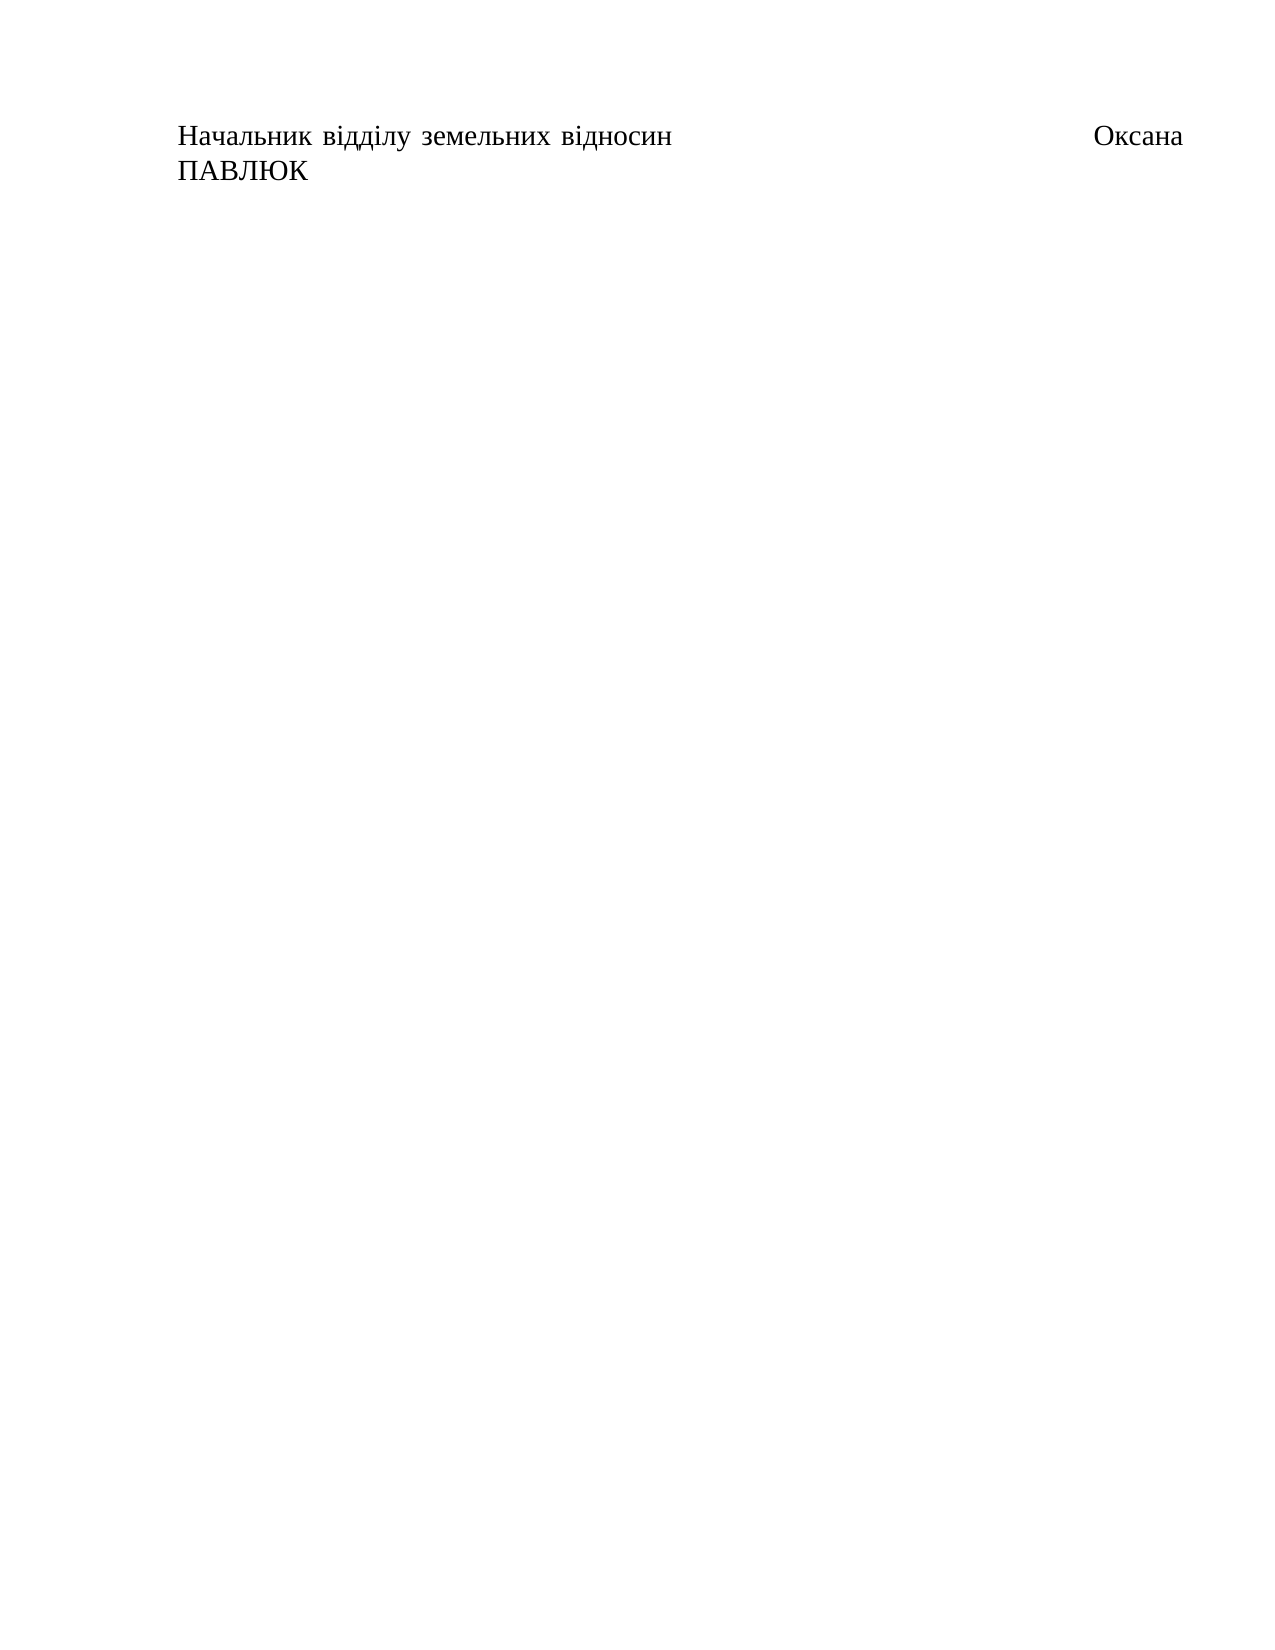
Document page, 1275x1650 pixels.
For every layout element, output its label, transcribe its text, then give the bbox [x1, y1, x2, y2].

text Начальник відділу земельних відносин Оксана ПАВЛЮК [177, 118, 1186, 187]
